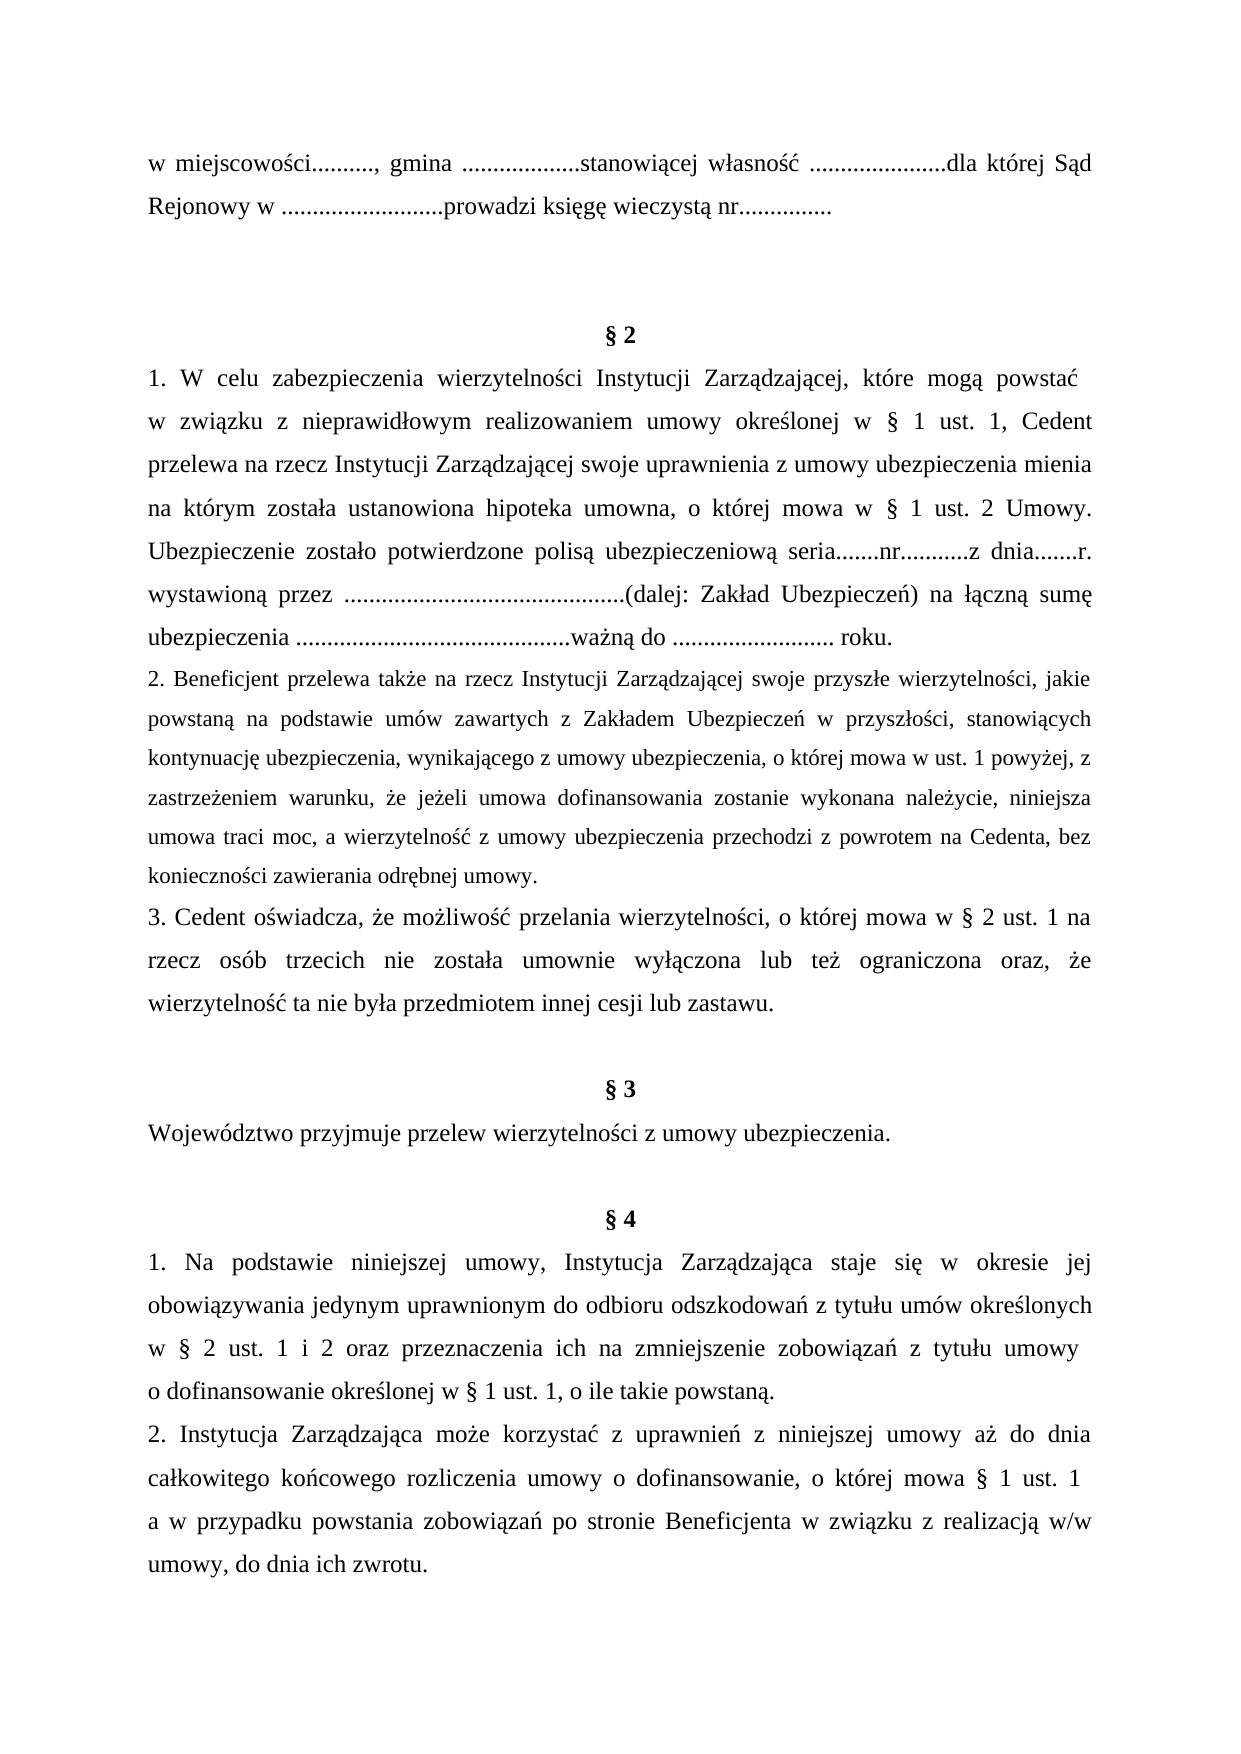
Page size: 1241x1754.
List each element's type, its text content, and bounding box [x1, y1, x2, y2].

text § 2 [148, 320, 1093, 349]
text 3. Cedent oświadcza, że możliwość przelania wierzytelności, o której mowa w § 2 ust. 1 na rzecz osób trzecich nie została umownie wyłączona lub też ograniczona oraz, że wierzytelność ta nie była przedmiotem innej cesji lub zastawu. [148, 902, 1093, 1017]
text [148, 148, 1093, 219]
text 1. Na podstawie niniejszej umowy, Instytucja Zarządzająca staje się w okresie jej obowiązywania jedynym uprawnionym do odbioru odszkodowań z tytułu umów określonych w § 2 ust. 1 i 2 oraz przeznaczenia ich na zmniejszenie zobowiązań z tytułu umowy o dofinansowanie określonej w § 1 ust. 1, o ile takie powstaną. [148, 1247, 1093, 1405]
text 2. Beneficjent przelewa także na rzecz Instytucji Zarządzającej swoje przyszłe wierzytelności, jakie powstaną na podstawie umów zawartych z Zakładem Ubezpieczeń w przyszłości, stanowiących kontynuację ubezpieczenia, wynikającego z umowy ubezpieczenia, o której mowa w ust. 1 powyżej, z zastrzeżeniem warunku, że jeżeli umowa dofinansowania zostanie wykonana należycie, niniejsza umowa traci moc, a wierzytelność z umowy ubezpieczenia przechodzi z powrotem na Cedenta, bez konieczności zawierania odrębnej umowy. [148, 665, 1093, 889]
text § 3 [148, 1074, 1093, 1103]
text Województwo przyjmuje przelew wierzytelności z umowy ubezpieczenia. [148, 1118, 1093, 1146]
text § 4 [148, 1204, 1093, 1233]
text 1. W celu zabezpieczenia wierzytelności Instytucji Zarządzającej, które mogą powstać w związku z nieprawidłowym realizowaniem umowy określonej w 1 ust. 1, Cedent przelewa na rzecz Instytucji Zarządzającej swoje uprawnienia z umowy ubezpieczenia mienia na którym została ustanowiona hipoteka umowna, o której mowa w 1 ust. 2 Umowy. Ubezpieczenie zostało potwierdzone polisą ubezpieczeniową seria.......nr...........z dnia.......r. wystawioną przez .............................................(dalej: Zakład Ubezpieczeń) na łączną sumę ubezpieczenia ............................................ważną do .......................... roku. [148, 363, 1093, 651]
text 2. Instytucja Zarządzająca może korzystać z uprawnień z niniejszej umowy aż do dnia całkowitego końcowego rozliczenia umowy o dofinansowanie, o której mowa § 1 ust. 1 a w przypadku powstania zobowiązań po stronie Beneficjenta w związku z realizacją w/w umowy, do dnia ich zwrotu. [148, 1419, 1093, 1578]
